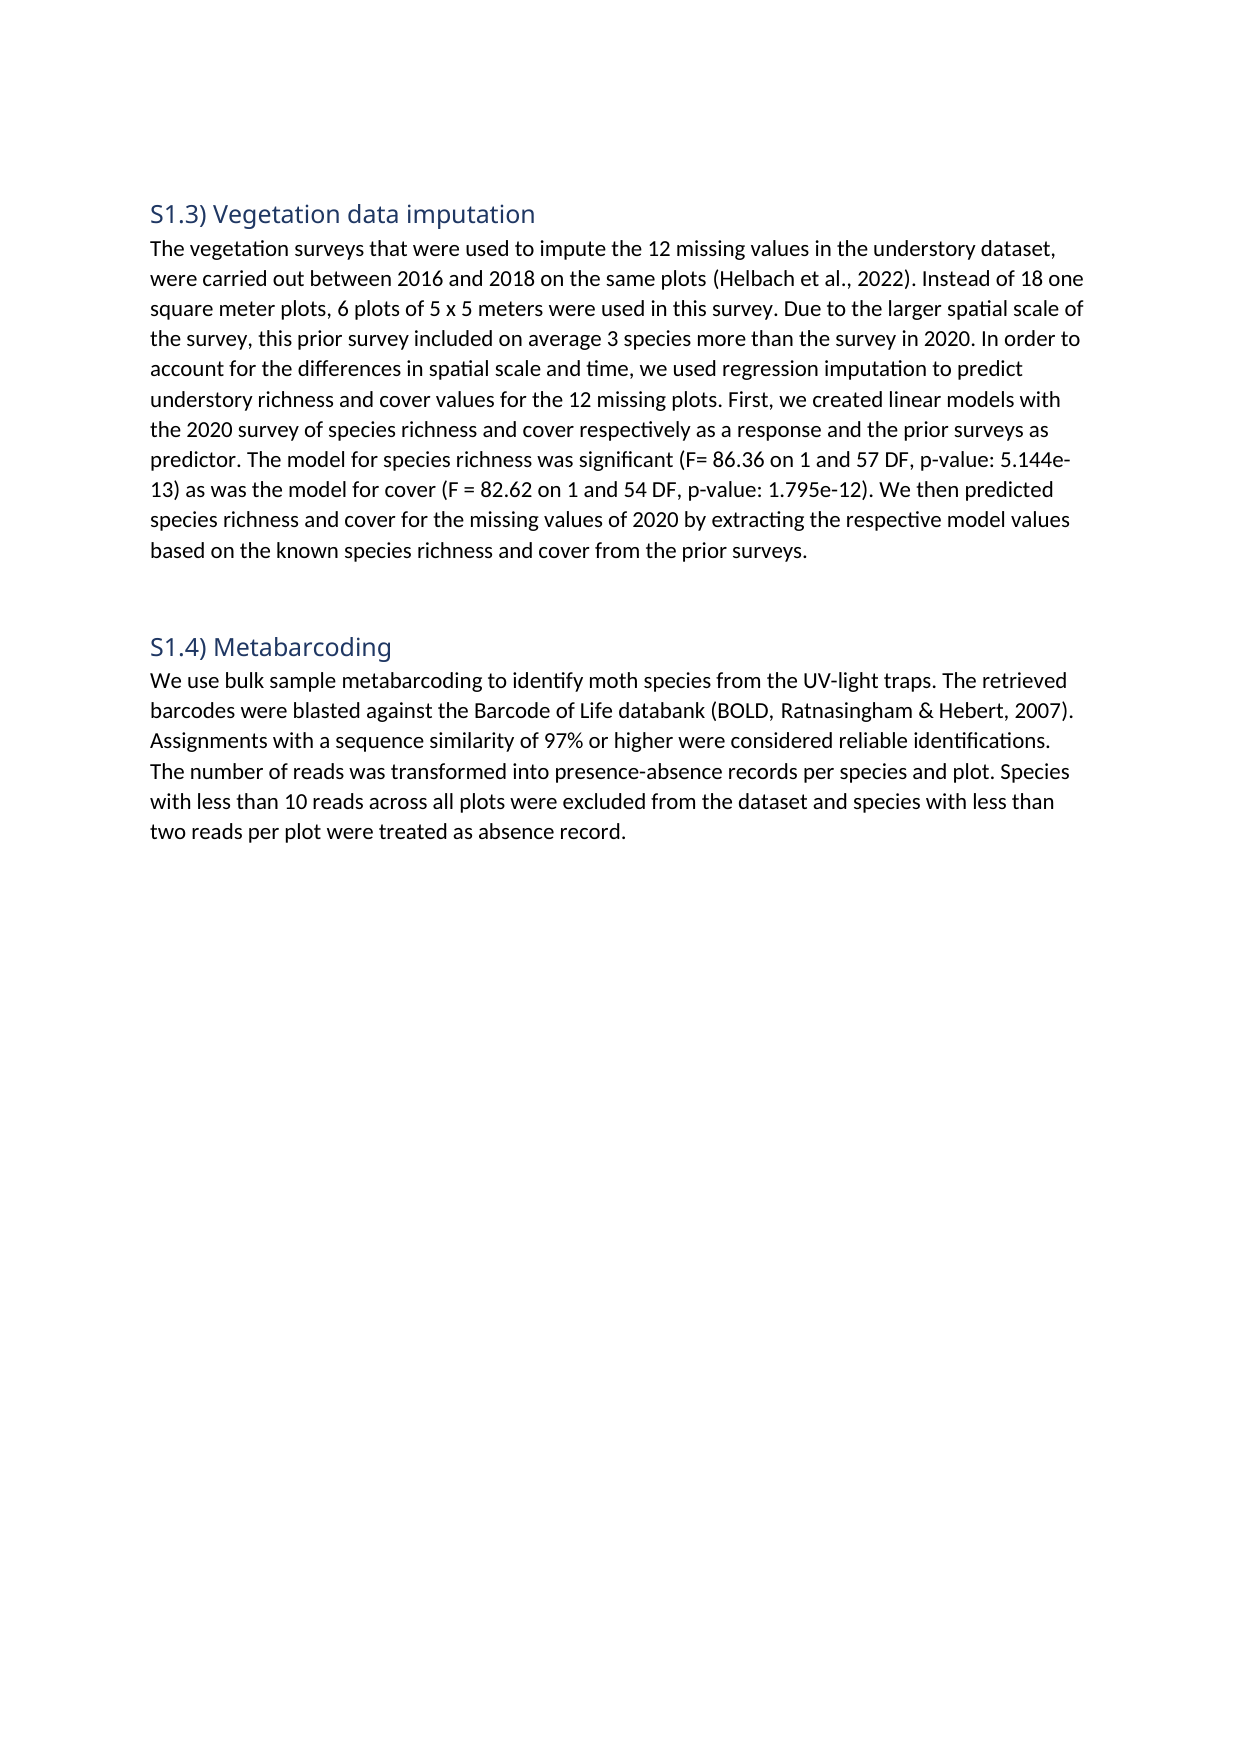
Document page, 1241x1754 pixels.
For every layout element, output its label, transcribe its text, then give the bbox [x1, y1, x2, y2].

subtitle S1.4) Metabarcoding [150, 629, 1090, 663]
text The vegetation surveys that were used to impute the 12 missing values in the understory dataset, were carried out between 2016 and 2018 on the same plots (Helbach et al., 2022). Instead of 18 one square meter plots, 6 plots of 5 x 5 meters were used in this survey. Due to the larger spatial scale of the survey, this prior survey included on average 3 species more than the survey in 2020. In order to account for the differences in spatial scale and time, we used regression imputation to predict understory richness and cover values for the 12 missing plots. First, we created linear models with the 2020 survey of species richness and cover respectively as a response and the prior surveys as predictor. The model for species richness was significant (F= 86.36 on 1 and 57 DF, p-value: 5.144e-13) as was the model for cover (F = 82.62 on 1 and 54 DF, p-value: 1.795e-12). We then predicted species richness and cover for the missing values of 2020 by extracting the respective model values based on the known species richness and cover from the prior surveys. [150, 234, 1090, 564]
subtitle S1.3) Vegetation data imputation [150, 197, 1090, 231]
text We use bulk sample metabarcoding to identify moth species from the UV-light traps. The retrieved barcodes were blasted against the Barcode of Life databank (BOLD, Ratnasingham & Hebert, 2007). Assignments with a sequence similarity of 97% or higher were considered reliable identifications. The number of reads was transformed into presence-absence records per species and plot. Species with less than 10 reads across all plots were excluded from the dataset and species with less than two reads per plot were treated as absence record. [150, 666, 1090, 845]
